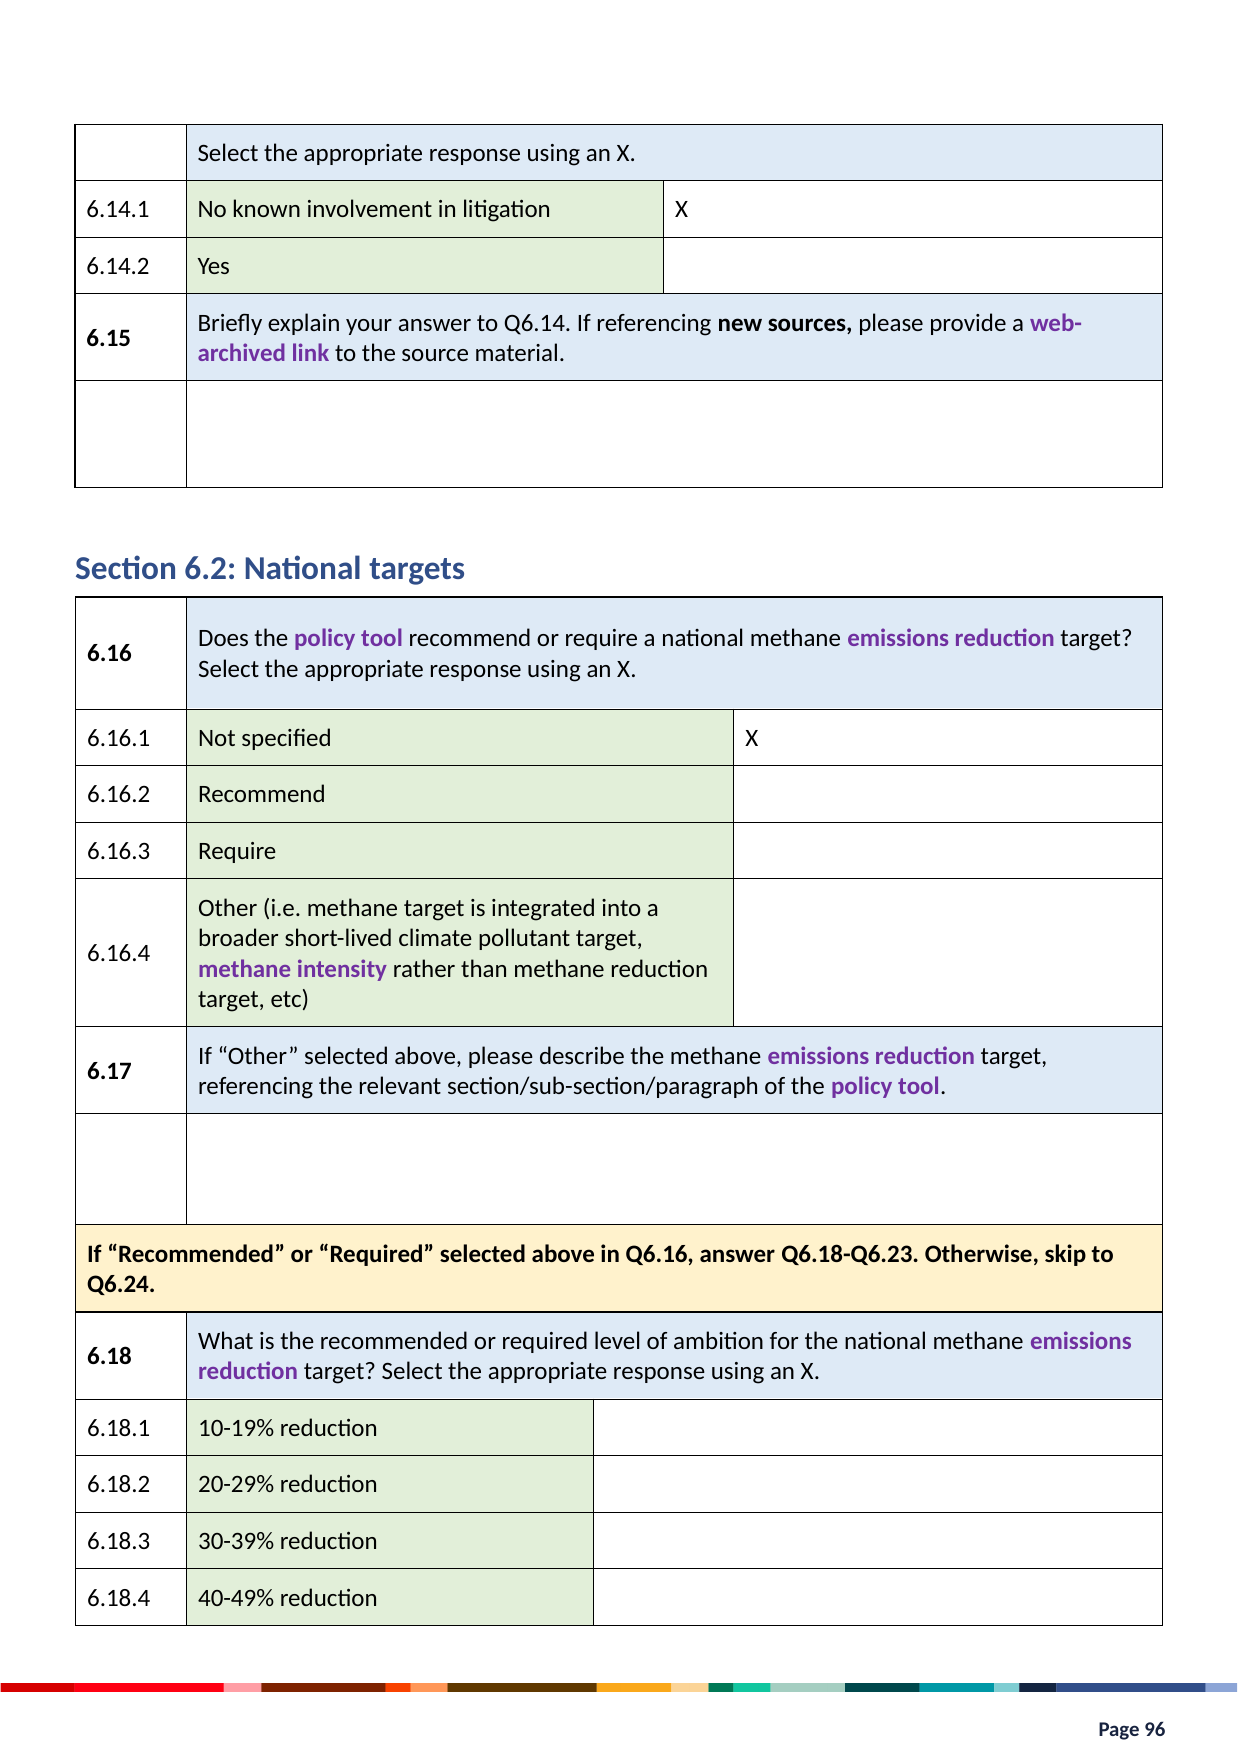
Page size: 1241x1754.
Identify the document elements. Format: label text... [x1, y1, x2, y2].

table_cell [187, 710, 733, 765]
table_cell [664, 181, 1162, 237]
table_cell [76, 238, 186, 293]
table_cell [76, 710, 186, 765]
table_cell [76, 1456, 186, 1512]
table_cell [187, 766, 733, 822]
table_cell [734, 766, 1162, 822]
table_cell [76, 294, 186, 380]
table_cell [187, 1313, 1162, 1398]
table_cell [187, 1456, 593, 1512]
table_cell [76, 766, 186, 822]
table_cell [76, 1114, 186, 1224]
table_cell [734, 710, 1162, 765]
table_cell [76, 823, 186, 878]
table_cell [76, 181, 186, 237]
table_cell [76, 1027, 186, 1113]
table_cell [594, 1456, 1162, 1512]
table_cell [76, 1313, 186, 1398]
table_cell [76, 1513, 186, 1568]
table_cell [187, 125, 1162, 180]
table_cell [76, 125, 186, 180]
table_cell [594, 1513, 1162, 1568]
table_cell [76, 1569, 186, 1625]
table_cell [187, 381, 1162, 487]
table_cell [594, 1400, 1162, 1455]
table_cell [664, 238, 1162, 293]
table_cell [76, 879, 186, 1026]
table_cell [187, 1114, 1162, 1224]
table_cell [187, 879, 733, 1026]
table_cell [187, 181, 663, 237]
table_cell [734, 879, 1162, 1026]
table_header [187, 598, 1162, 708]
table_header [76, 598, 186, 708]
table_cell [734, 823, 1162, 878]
subtitle Section 6.2: National targets [75, 547, 1165, 588]
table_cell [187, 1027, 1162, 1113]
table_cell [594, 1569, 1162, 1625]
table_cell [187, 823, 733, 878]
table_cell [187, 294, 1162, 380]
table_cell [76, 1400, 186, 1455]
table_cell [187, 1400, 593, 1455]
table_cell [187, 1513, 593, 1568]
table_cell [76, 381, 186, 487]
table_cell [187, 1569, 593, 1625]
picture [0, 1683, 1236, 1692]
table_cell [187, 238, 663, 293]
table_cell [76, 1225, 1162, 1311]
